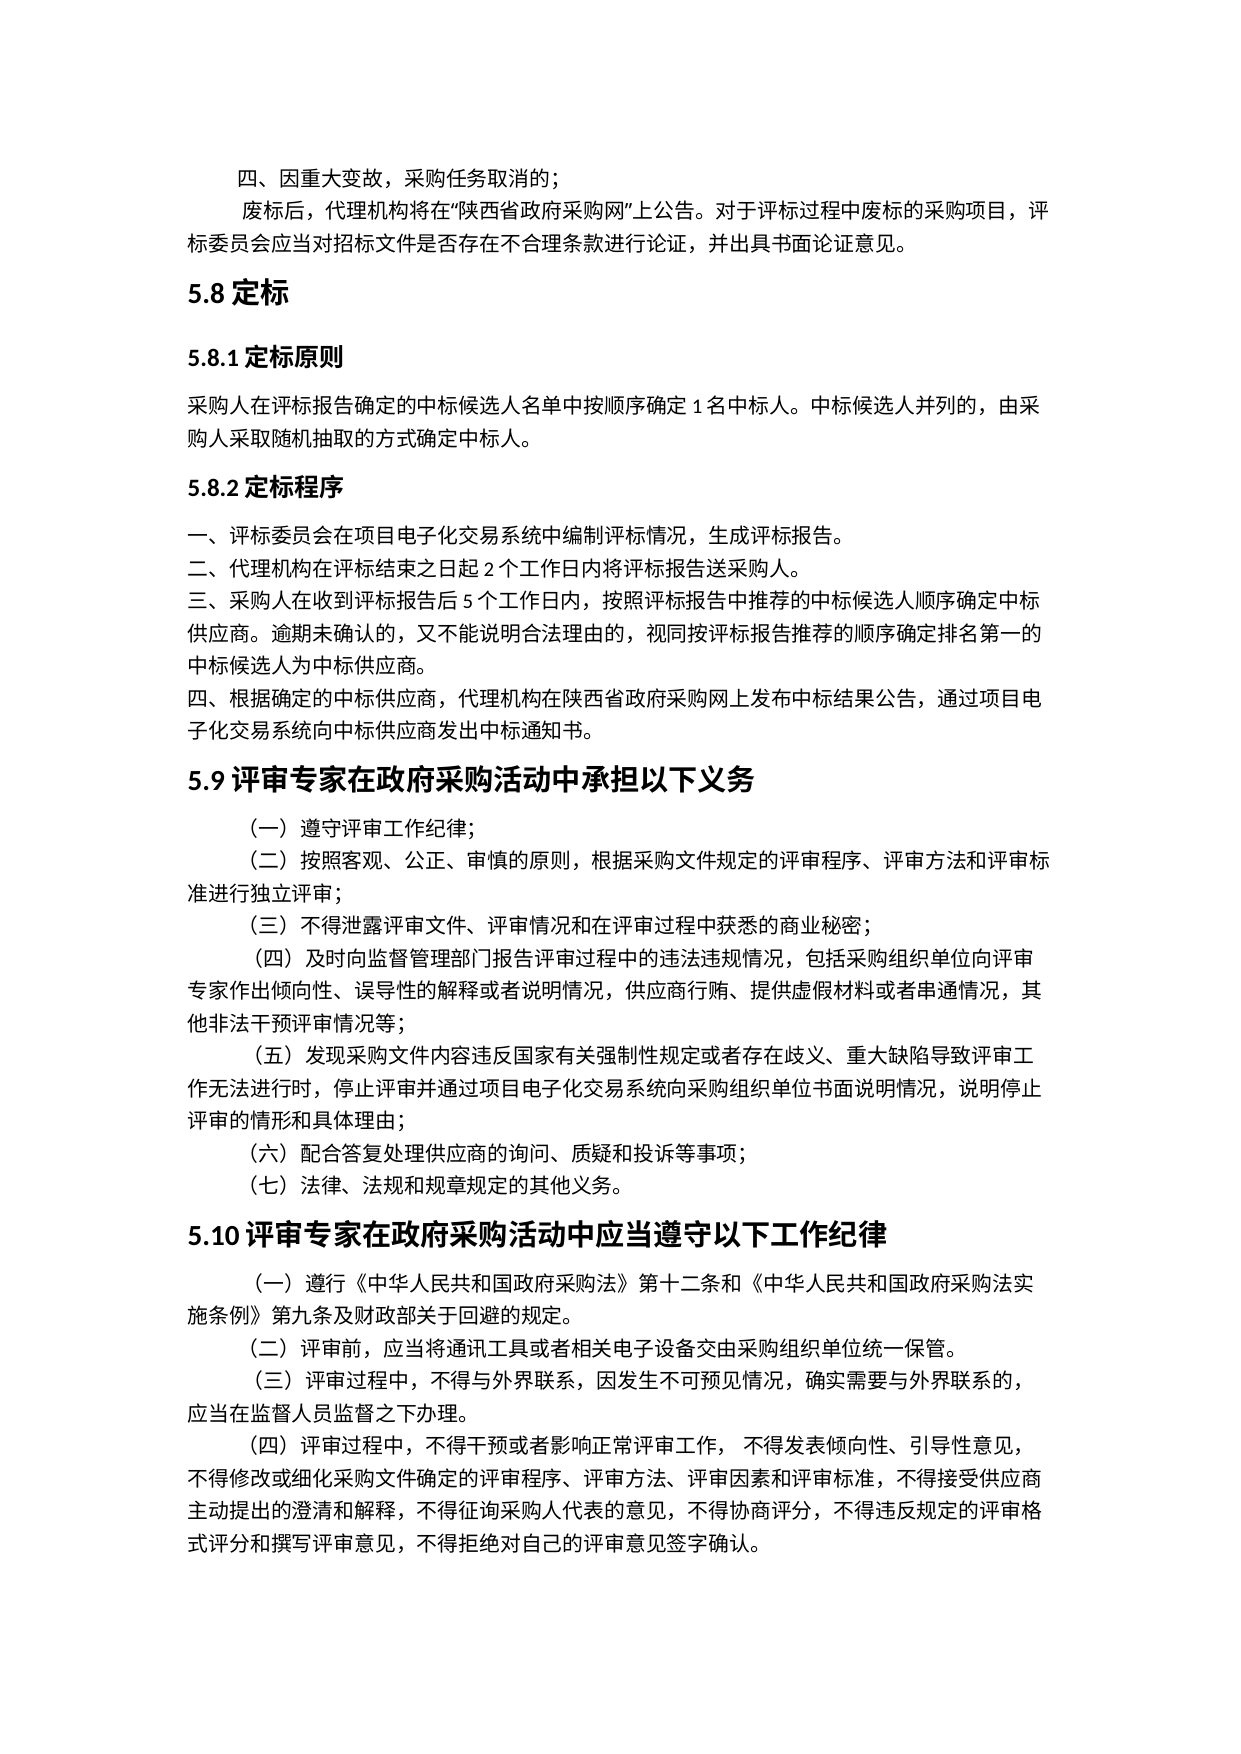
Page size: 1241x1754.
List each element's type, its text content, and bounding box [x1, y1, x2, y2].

text 四、因重大变故，采购任务取消的； [187, 162, 1053, 194]
text （二）评审前，应当将通讯工具或者相关电子设备交由采购组织单位统一保管。 [187, 1332, 1053, 1364]
text 二、代理机构在评标结束之日起2个工作日内将评标报告送采购人。 [187, 552, 1053, 584]
text 四、根据确定的中标供应商，代理机构在陕西省政府采购网上发布中标结果公告，通过项目电子化交易系统向中标供应商发出中标通知书。 [187, 682, 1053, 747]
text 三、采购人在收到评标报告后5个工作日内，按照评标报告中推荐的中标候选人顺序确定中标供应商。逾期未确认的，又不能说明合法理由的，视同按评标报告推荐的顺序确定排名第一的中标候选人为中标供应商。 [187, 584, 1053, 682]
text 废标后，代理机构将在“陕西省政府采购网”上公告。对于评标过程中废标的采购项目，评标委员会应当对招标文件是否存在不合理条款进行论证，并出具书面论证意见。 [187, 194, 1053, 259]
text 5.8定标 [187, 259, 1053, 324]
text （二）按照客观、公正、审慎的原则，根据采购文件规定的评审程序、评审方法和评审标准进行独立评审； [187, 844, 1053, 909]
text （四）评审过程中，不得干预或者影响正常评审工作， 不得发表倾向性、引导性意见，不得修改或细化采购文件确定的评审程序、评审方法、评审因素和评审标准，不得接受供应商主动提出的澄清和解释，不得征询采购人代表的意见，不得协商评分，不得违反规定的评审格式评分和撰写评审意见，不得拒绝对自己的评审意见签字确认。 [187, 1429, 1053, 1559]
text 5.10评审专家在政府采购活动中应当遵守以下工作纪律 [187, 1202, 1053, 1267]
text （六）配合答复处理供应商的询问、质疑和投诉等事项； [187, 1137, 1053, 1169]
text （一）遵行《中华人民共和国政府采购法》第十二条和《中华人民共和国政府采购法实施条例》第九条及财政部关于回避的规定。 [187, 1267, 1053, 1332]
text （四）及时向监督管理部门报告评审过程中的违法违规情况，包括采购组织单位向评审专家作出倾向性、误导性的解释或者说明情况，供应商行贿、提供虚假材料或者串通情况，其他非法干预评审情况等； [187, 942, 1053, 1039]
text （一）遵守评审工作纪律； [187, 812, 1053, 844]
text 一、评标委员会在项目电子化交易系统中编制评标情况，生成评标报告。 [187, 519, 1053, 552]
text 5.9评审专家在政府采购活动中承担以下义务 [187, 747, 1053, 812]
text 采购人在评标报告确定的中标候选人名单中按顺序确定1名中标人。中标候选人并列的，由采购人采取随机抽取的方式确定中标人。 [187, 389, 1053, 454]
text 5.8.2定标程序 [187, 454, 1053, 519]
text （七）法律、法规和规章规定的其他义务。 [187, 1169, 1053, 1202]
text （三）评审过程中，不得与外界联系，因发生不可预见情况，确实需要与外界联系的，应当在监督人员监督之下办理。 [187, 1364, 1053, 1429]
text （五）发现采购文件内容违反国家有关强制性规定或者存在歧义、重大缺陷导致评审工作无法进行时，停止评审并通过项目电子化交易系统向采购组织单位书面说明情况，说明停止评审的情形和具体理由； [187, 1039, 1053, 1137]
text 5.8.1 定标原则 [187, 324, 1053, 389]
text （三）不得泄露评审文件、评审情况和在评审过程中获悉的商业秘密； [187, 909, 1053, 942]
